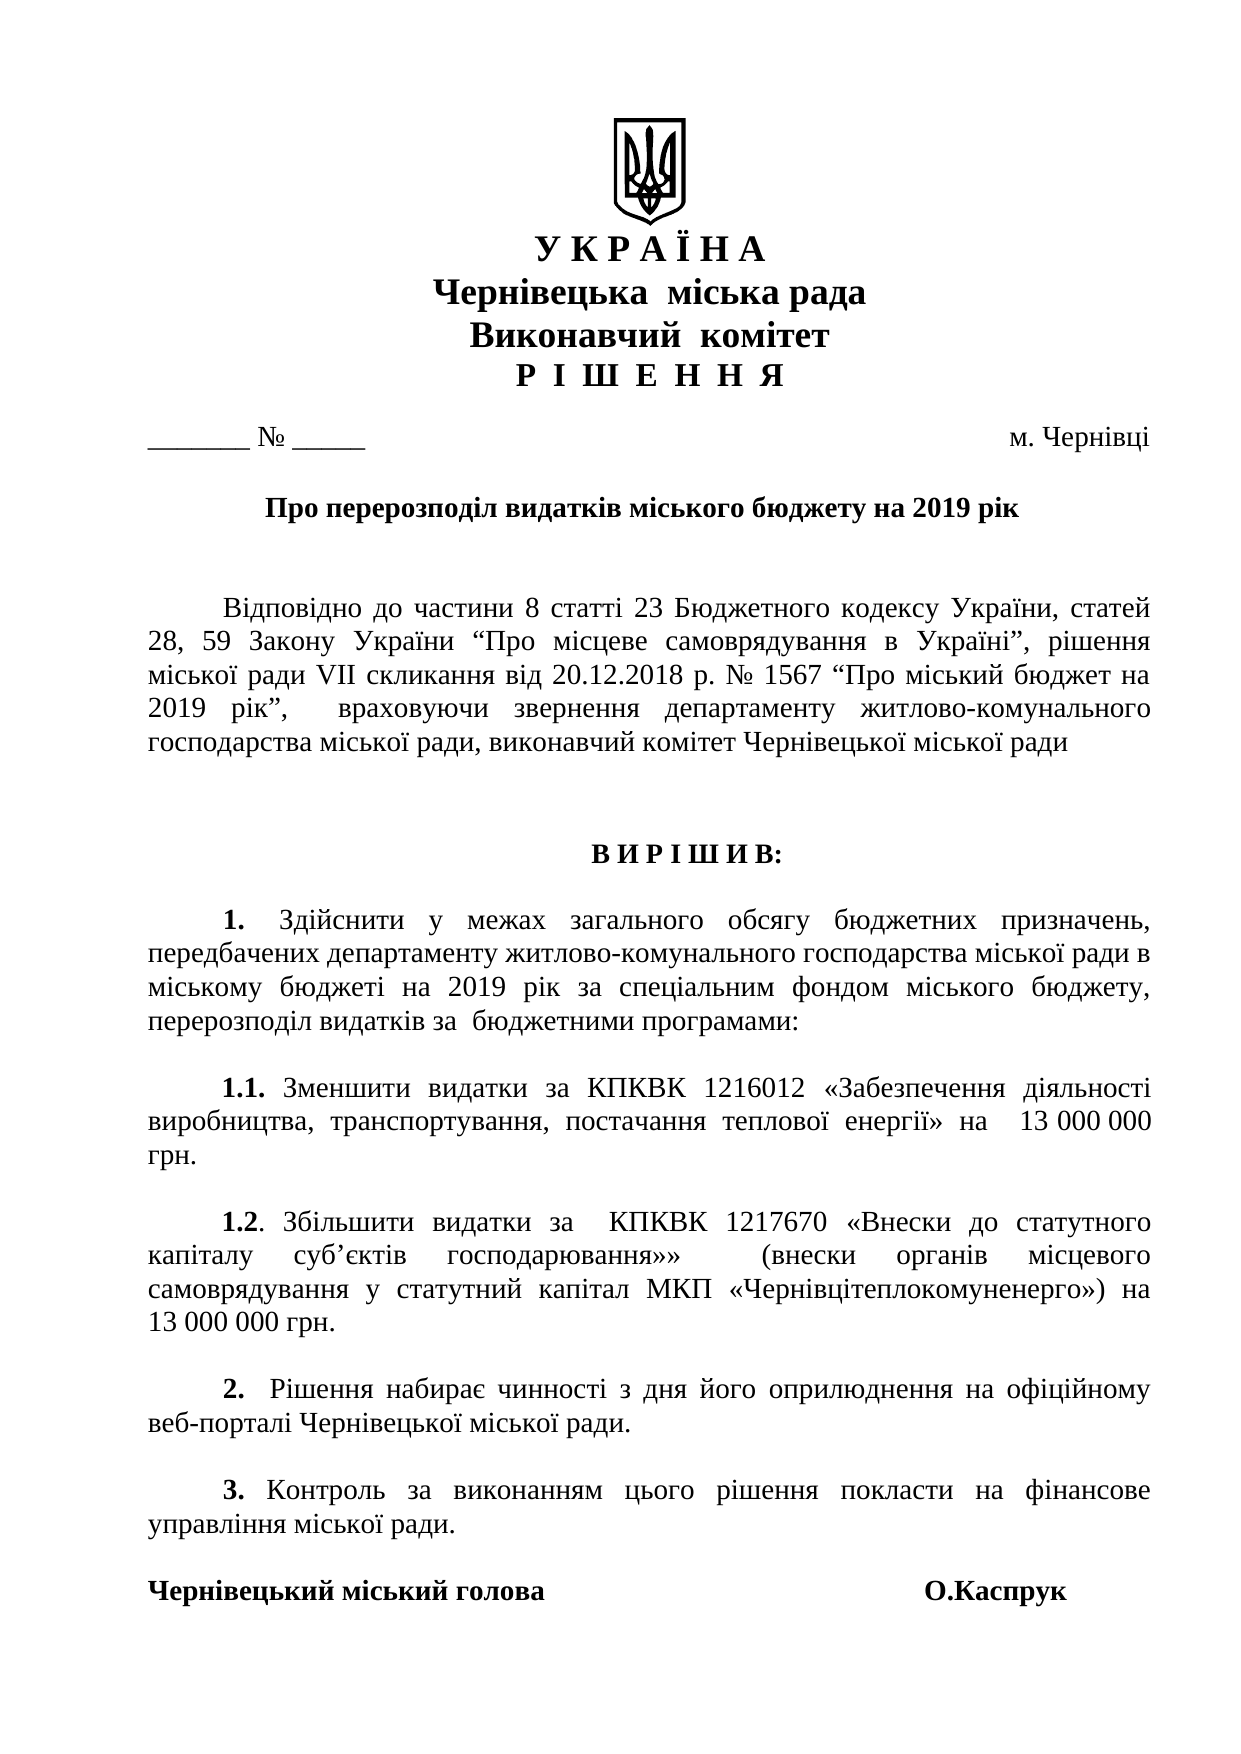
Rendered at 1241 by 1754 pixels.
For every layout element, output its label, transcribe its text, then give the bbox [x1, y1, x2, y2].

text В И Р І Ш И В: [148, 837, 1152, 870]
text 2. Рішення набирає чинності з дня його оприлюднення на офіційному веб-порталі Чернівецької міської ради. [148, 1372, 1152, 1439]
text Відповідно до частини 8 статті 23 Бюджетного кодексу України, статей 28, 59 Закону України “Про місцеве самоврядування в Україні”, рішення міської ради VII скликання від 20.12.2018 р. № 1567 “Про міський бюджет на 2019 рік”, враховуючи звернення департаменту житлово-комунального господарства міської ради, виконавчий комітет Чернівецької міської ради [148, 590, 1152, 758]
subtitle Виконавчий комітет [148, 312, 1152, 355]
text 1.1. Зменшити видатки за КПКВК 1216012 «Забезпечення діяльності виробництва, транспортування, постачання теплової енергії» на 13 000 000 грн. [148, 1070, 1152, 1170]
text 1.2. Збільшити видатки за КПКВК 1217670 «Внески до статутного капіталу суб’єктів господарювання»» (внески органів місцевого самоврядування у статутний капітал МКП «Чернівцітеплокомуненерго») на 13 000 000 грн. [148, 1204, 1152, 1338]
subtitle Р І Ш Е Н Н Я [148, 355, 1152, 394]
table_header Про перерозподіл видатків міського бюджету на 2019 рік [148, 491, 1137, 558]
subtitle Чернівецький міський голова О.Каспрук [148, 1573, 1152, 1606]
text _______ № _____ м. Чернівці [148, 419, 1152, 452]
list Здійснити у межах загального обсягу бюджетних призначень, передбачених департаменту житлово-комунального господарства міської ради в міському бюджеті на 2019 рік за спеціальним фондом міського бюджету, перерозподіл видатків за бюджетними програмами: [148, 902, 1152, 1036]
text У К Р А Ї Н А [148, 226, 1152, 269]
text 3. Контроль за виконанням цього рішення покласти на фінансове управління міської ради. [148, 1472, 1152, 1539]
text Чернівецька міська рада [148, 269, 1152, 312]
